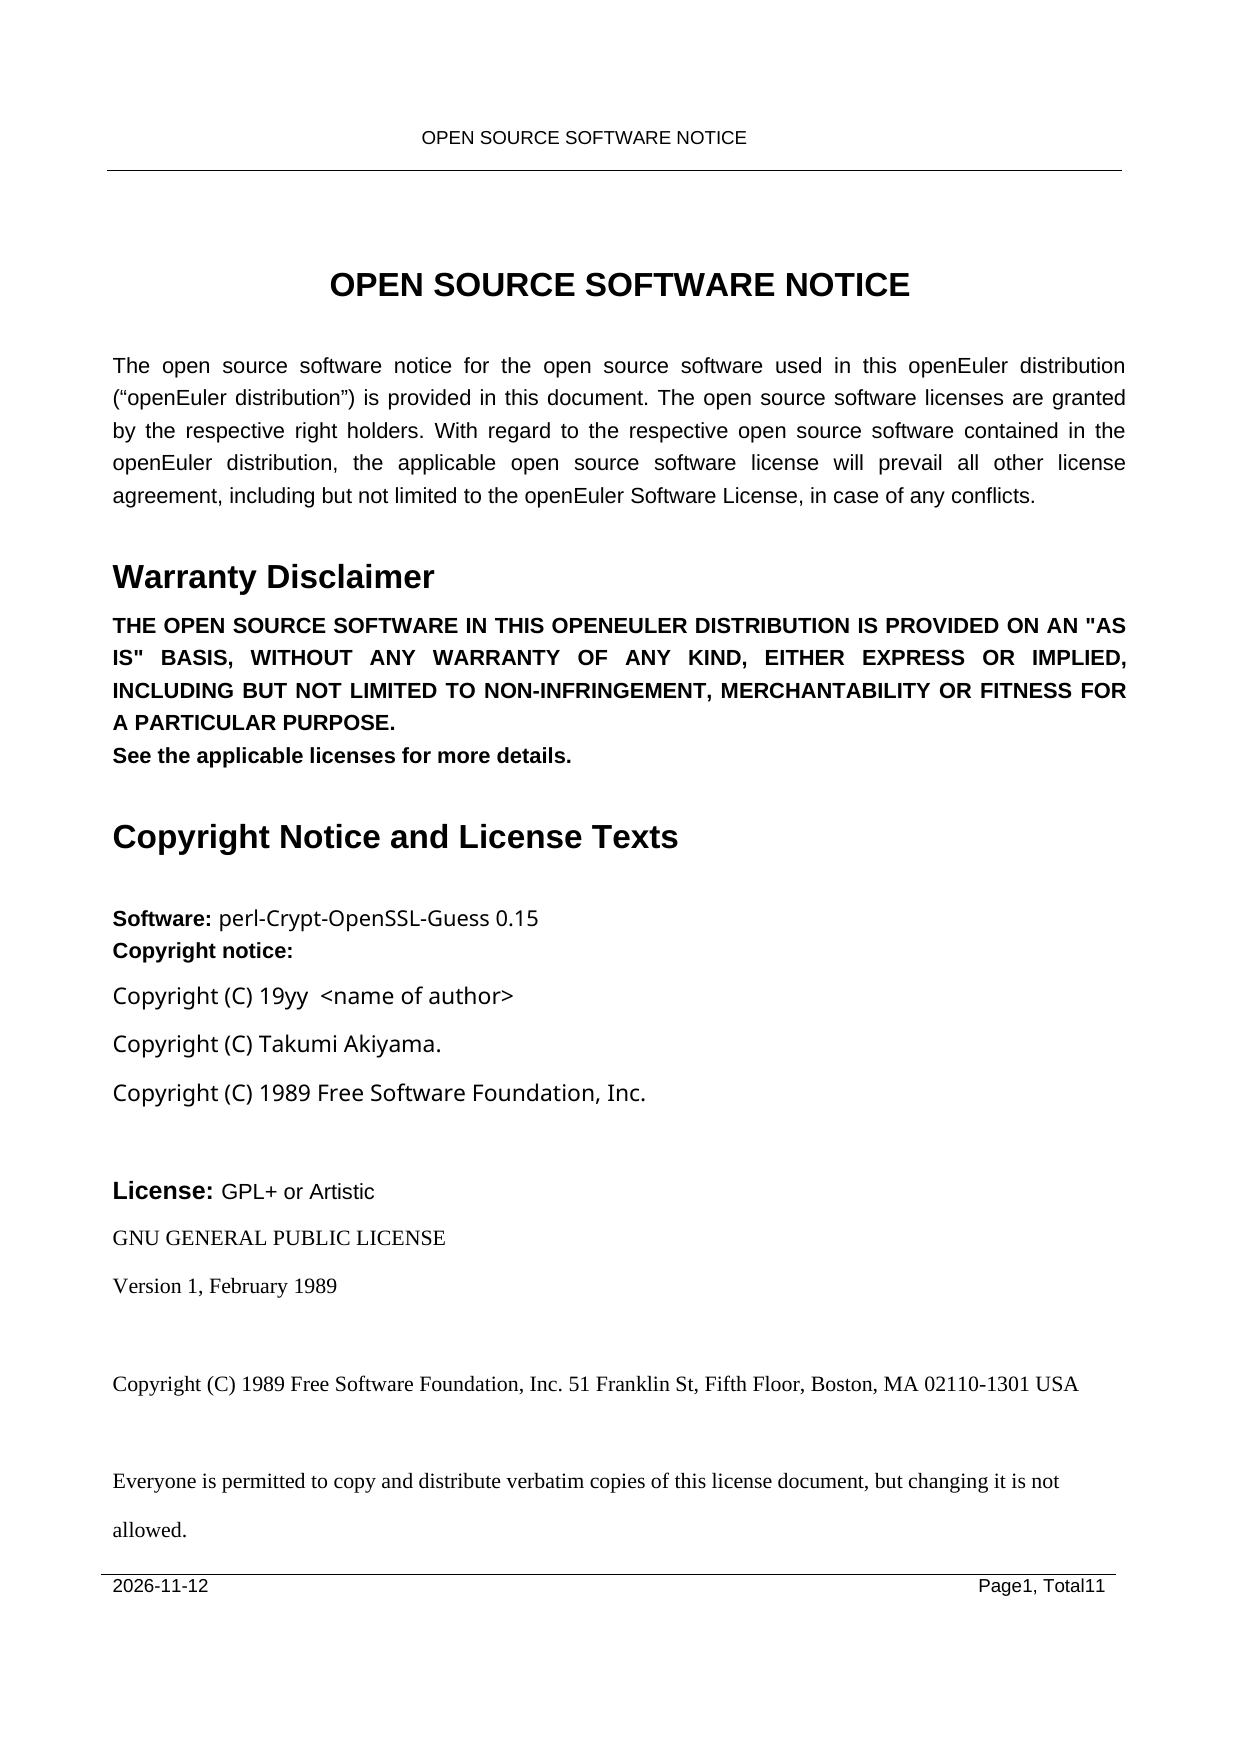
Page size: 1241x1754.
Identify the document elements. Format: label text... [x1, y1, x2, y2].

text Copyright (C) 19yy <name of author> Copyright (C) Takumi Akiyama. Copyright (C) 1989 Free Software Foundation, Inc. [112, 979, 1128, 1158]
text Warranty Disclaimer [112, 544, 1128, 609]
text Software: perl-Crypt-OpenSSL-Guess 0.15 [112, 901, 1128, 934]
text THE OPEN SOURCE SOFTWARE IN THIS OPENEULER DISTRIBUTION IS PROVIDED ON AN "AS IS" BASIS, WITHOUT ANY WARRANTY OF ANY KIND, EITHER EXPRESS OR IMPLIED, INCLUDING BUT NOT LIMITED TO NON-INFRINGEMENT, MERCHANTABILITY OR FITNESS FOR A PARTICULAR PURPOSE. See the applicable licenses for more details. [112, 609, 1128, 771]
text Copyright notice: [112, 934, 1128, 966]
text OPEN SOURCE SOFTWARE NOTICE [112, 251, 1128, 316]
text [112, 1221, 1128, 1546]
text The open source software notice for the open source software used in this openEuler distribution (“openEuler distribution”) is provided in this document. The open source software licenses are granted by the respective right holders. With regard to the respective open source software contained in the openEuler distribution, the applicable open source software license will prevail all other license agreement, including but not limited to the openEuler Software License, in case of any conflicts. [112, 349, 1128, 511]
text License: GPL+ or Artistic [112, 1174, 1128, 1207]
text Copyright Notice and License Texts [112, 804, 1128, 869]
